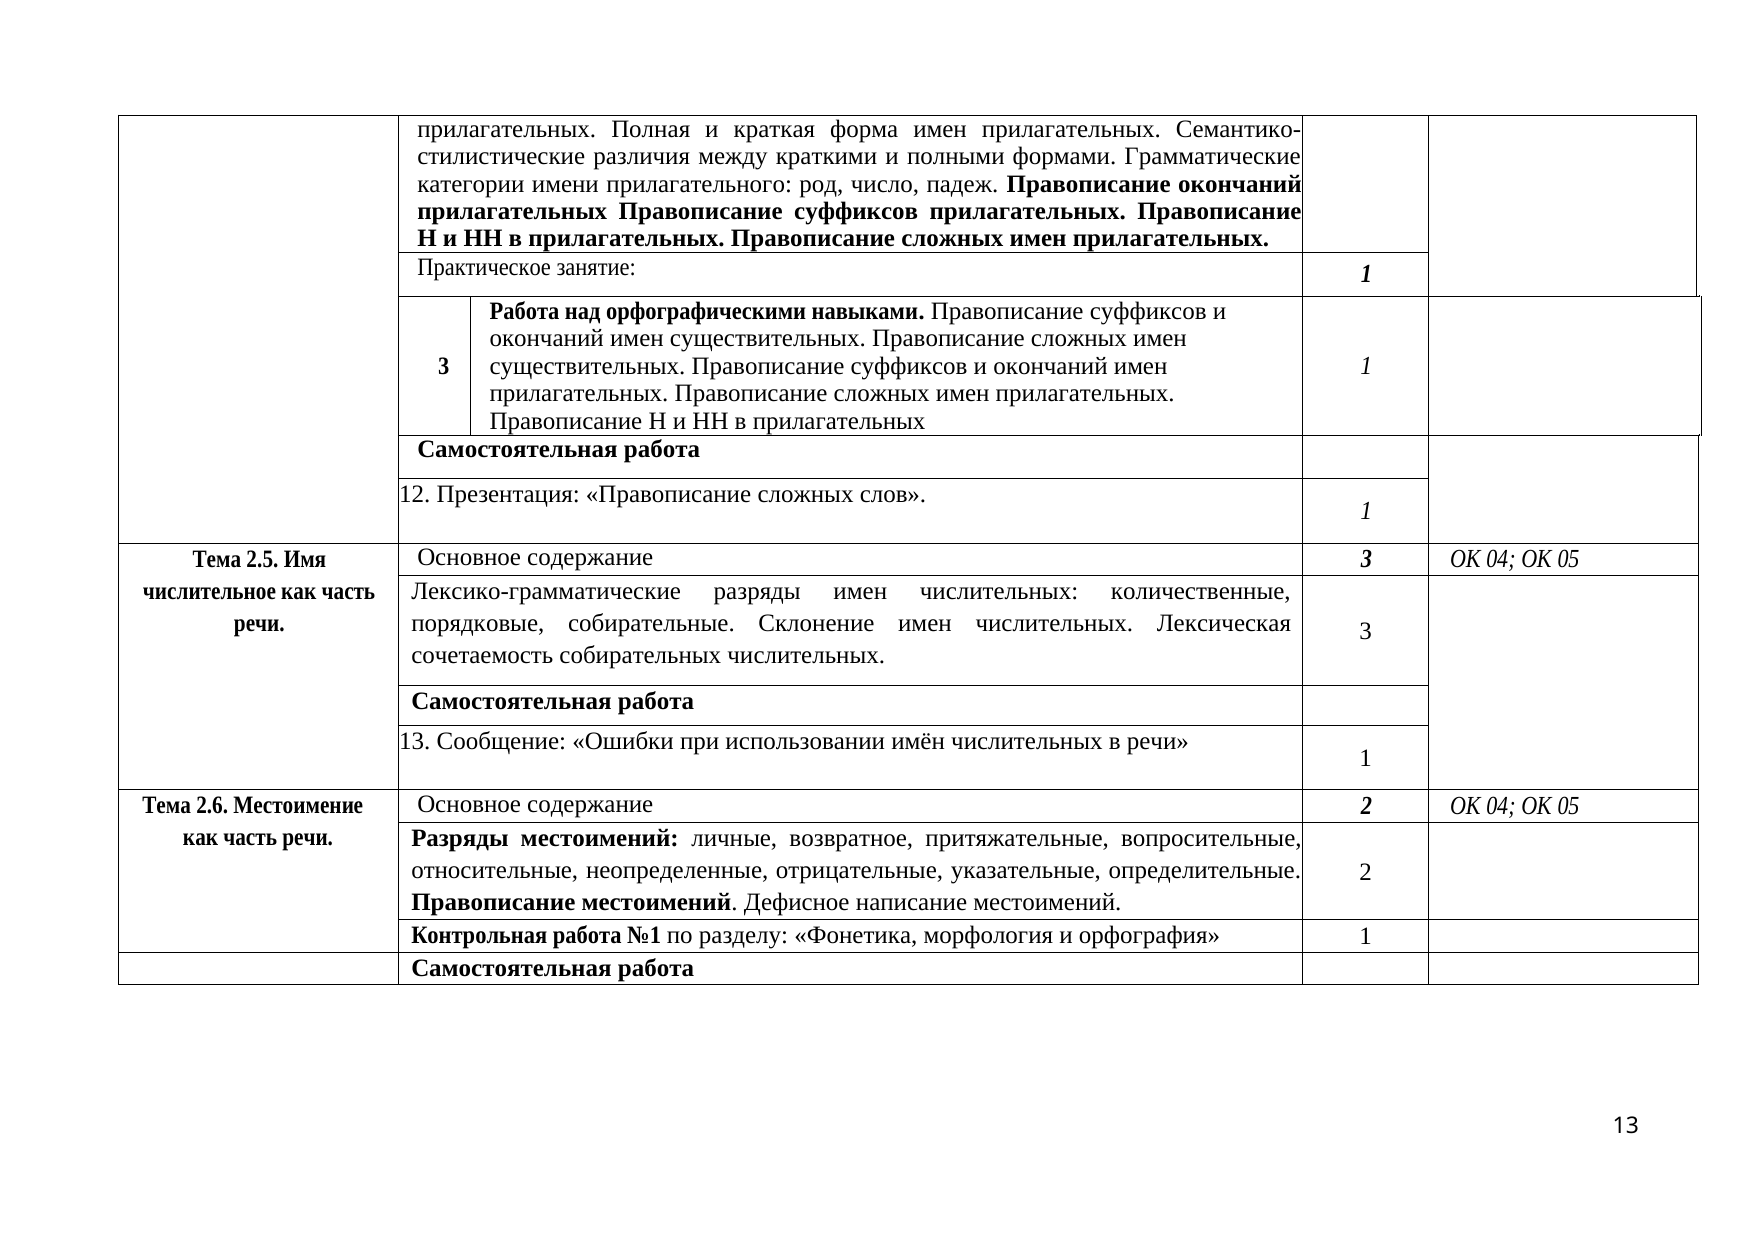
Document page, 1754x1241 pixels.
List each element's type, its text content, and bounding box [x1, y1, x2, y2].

table_cell 3 [399, 297, 470, 434]
table_cell 1 [1303, 253, 1428, 296]
table_cell Самостоятельная работа [399, 436, 1302, 478]
table_cell Самостоятельная работа [399, 686, 1302, 725]
table_cell [1429, 953, 1698, 984]
table_cell [1429, 436, 1698, 543]
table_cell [399, 116, 1302, 252]
table_cell [1303, 953, 1428, 984]
table_cell Практическое занятие: [399, 253, 1302, 296]
table_cell [119, 953, 398, 984]
table_cell [1429, 823, 1698, 919]
table_cell Основное содержание [399, 544, 1302, 575]
table_cell 3 [1303, 544, 1428, 575]
table_cell [1429, 920, 1698, 952]
table_cell [1429, 576, 1698, 789]
table_cell Работа над орфографическими навыками. Правописание суффиксов и окончаний имен существительных. Правописание сложных имен существительных. Правописание суффиксов и окончаний имен прилагательных. Правописание сложных имен прилагательных. Правописание Н и НН в прилагательных [471, 297, 1302, 434]
table_cell 3 [1303, 576, 1428, 685]
table_cell 12. Презентация: «Правописание сложных слов». [399, 479, 1302, 543]
table_cell 1 [1303, 920, 1428, 952]
table_cell Контрольная работа №1 по разделу: «Фонетика, морфология и орфография» [399, 920, 1302, 952]
table_cell 2 [1303, 790, 1428, 822]
table_cell 13. Сообщение: «Ошибки при использовании имён числительных в речи» [399, 726, 1302, 789]
table_cell Самостоятельная работа [399, 953, 1302, 984]
table_cell Разряды местоимений: личные, возвратное, притяжательные, вопросительные, относительные, неопределенные, отрицательные, указательные, определительные. Правописание местоимений. Дефисное написание местоимений. [399, 823, 1302, 919]
table_cell 1 [1303, 297, 1428, 434]
table_cell 1 [1303, 479, 1428, 543]
table_cell Тема 2.5. Имя числительное как часть речи. [119, 544, 398, 789]
table_cell ОК 04; ОК 05 [1429, 790, 1698, 822]
table_cell [1429, 296, 1701, 434]
table_cell 5 [1303, 116, 1428, 252]
table_cell 2 [1303, 823, 1428, 919]
table_cell [1303, 686, 1428, 725]
table_cell [1429, 116, 1696, 296]
table_cell Лексико-грамматические разряды имен числительных: количественные, порядковые, собирательные. Склонение имен числительных. Лексическая сочетаемость собирательных числительных. [399, 576, 1302, 685]
table_cell 1 [1303, 726, 1428, 789]
table_cell [1303, 436, 1428, 478]
table_cell ОК 04; ОК 05 [1429, 544, 1698, 575]
table_cell Тема 2.6. Местоимение как часть речи. [119, 790, 398, 952]
table_cell Основное содержание [399, 790, 1302, 822]
